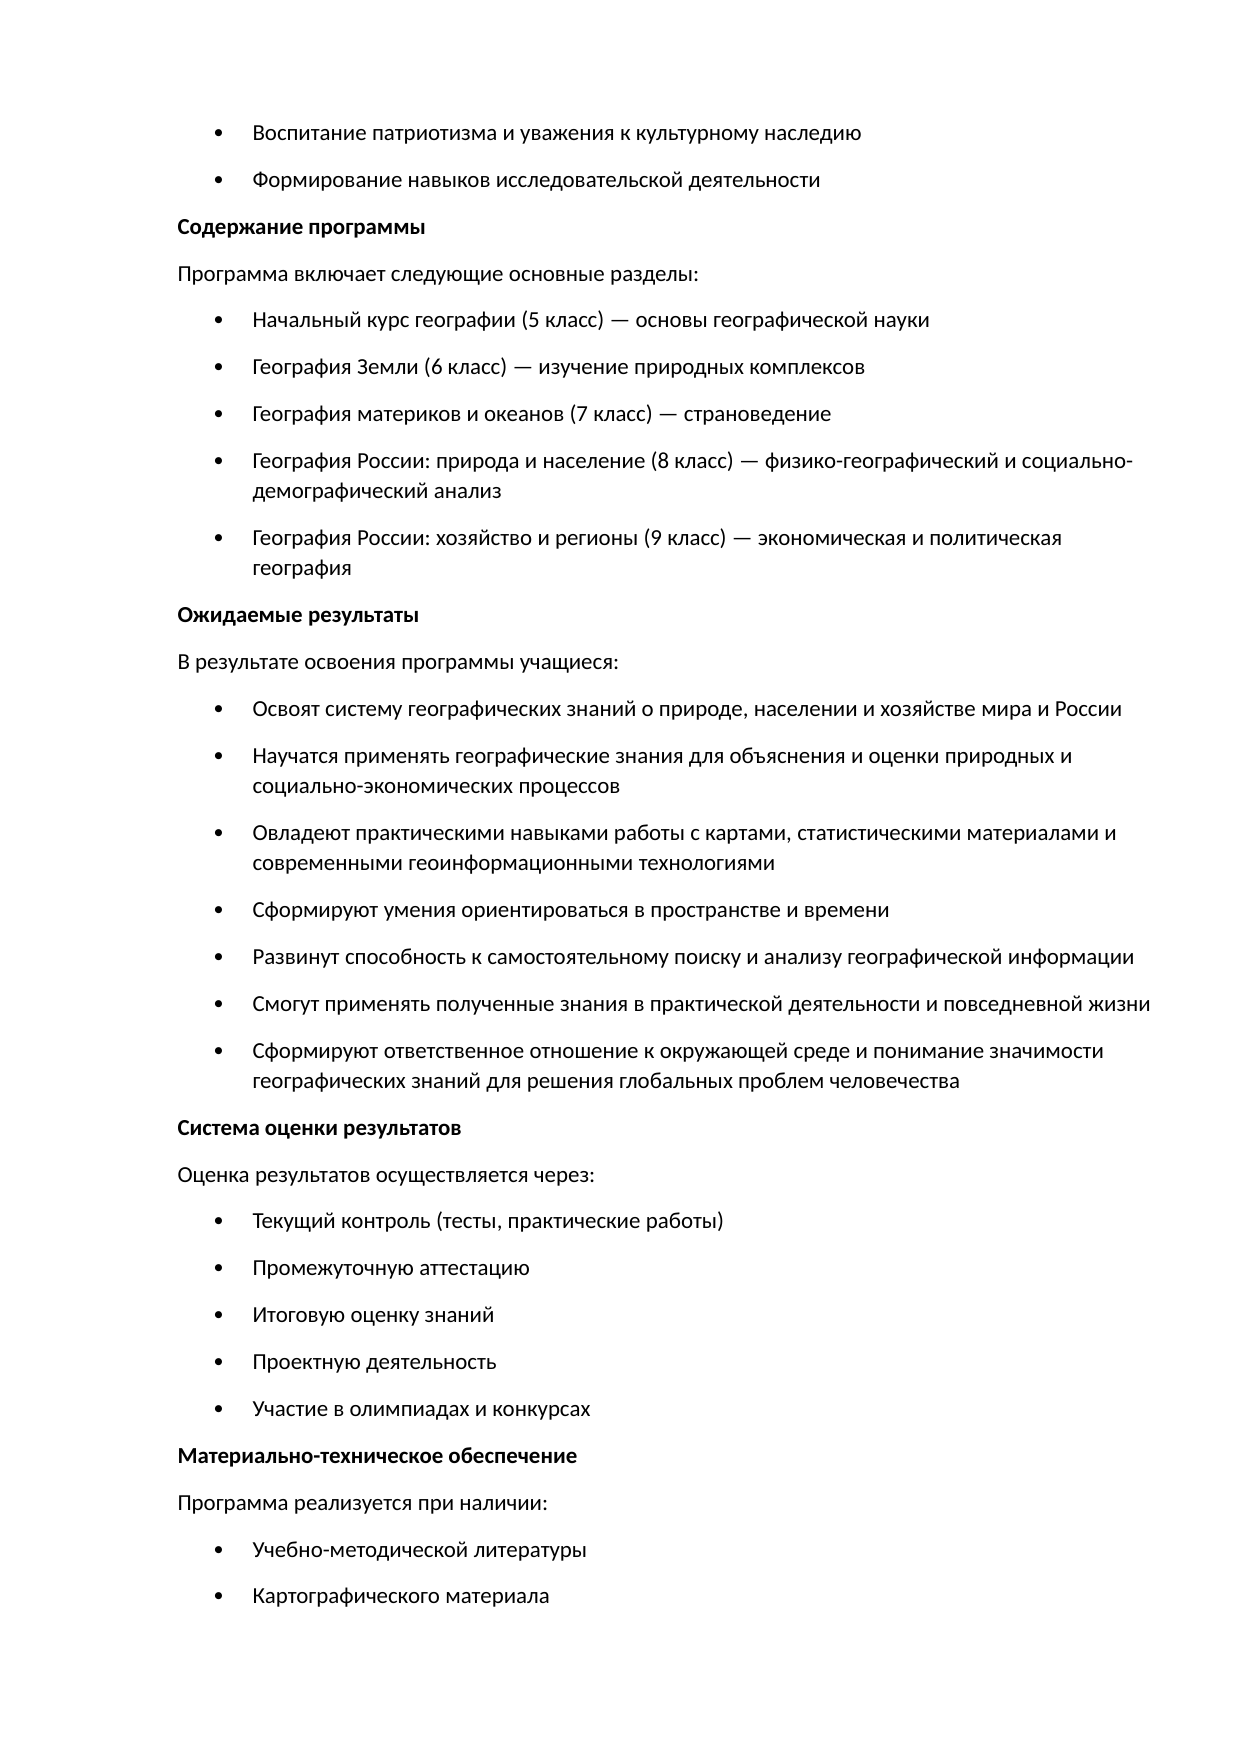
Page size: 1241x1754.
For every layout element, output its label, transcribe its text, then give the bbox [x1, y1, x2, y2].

list Воспитание патриотизма и уважения к культурному наследию [215, 118, 1152, 146]
list География России: природа и население (8 класс) — физико-географический и социально-демографический анализ [215, 446, 1152, 504]
list Начальный курс географии (5 класс) — основы географической науки [215, 306, 1152, 334]
text Оценка результатов осуществляется через: [177, 1160, 1152, 1188]
list Учебно-методической литературы [215, 1535, 1152, 1563]
list Научатся применять географические знания для объяснения и оценки природных и социально-экономических процессов [215, 741, 1152, 799]
text Программа реализуется при наличии: [177, 1488, 1152, 1516]
list Сформируют ответственное отношение к окружающей среде и понимание значимости географических знаний для решения глобальных проблем человечества [215, 1036, 1152, 1094]
list Формирование навыков исследовательской деятельности [215, 165, 1152, 193]
text Содержание программы [177, 212, 1152, 240]
text Программа включает следующие основные разделы: [177, 259, 1152, 287]
list Сформируют умения ориентироваться в пространстве и времени [215, 895, 1152, 923]
list География материков и океанов (7 класс) — страноведение [215, 399, 1152, 427]
list География Земли (6 класс) — изучение природных комплексов [215, 352, 1152, 381]
list Картографического материала [215, 1582, 1152, 1610]
text Ожидаемые результаты [177, 600, 1152, 628]
list Смогут применять полученные знания в практической деятельности и повседневной жизни [215, 989, 1152, 1017]
text Система оценки результатов [177, 1113, 1152, 1141]
list Проектную деятельность [215, 1347, 1152, 1375]
list Овладеют практическими навыками работы с картами, статистическими материалами и современными геоинформационными технологиями [215, 818, 1152, 876]
text Материально-техническое обеспечение [177, 1441, 1152, 1469]
list Освоят систему географических знаний о природе, населении и хозяйстве мира и России [215, 694, 1152, 722]
list Текущий контроль (тесты, практические работы) [215, 1207, 1152, 1235]
list География России: хозяйство и регионы (9 класс) — экономическая и политическая география [215, 523, 1152, 582]
list Развинут способность к самостоятельному поиску и анализу географической информации [215, 942, 1152, 970]
text В результате освоения программы учащиеся: [177, 647, 1152, 675]
list Итоговую оценку знаний [215, 1300, 1152, 1328]
list Промежуточную аттестацию [215, 1253, 1152, 1282]
list Участие в олимпиадах и конкурсах [215, 1394, 1152, 1422]
